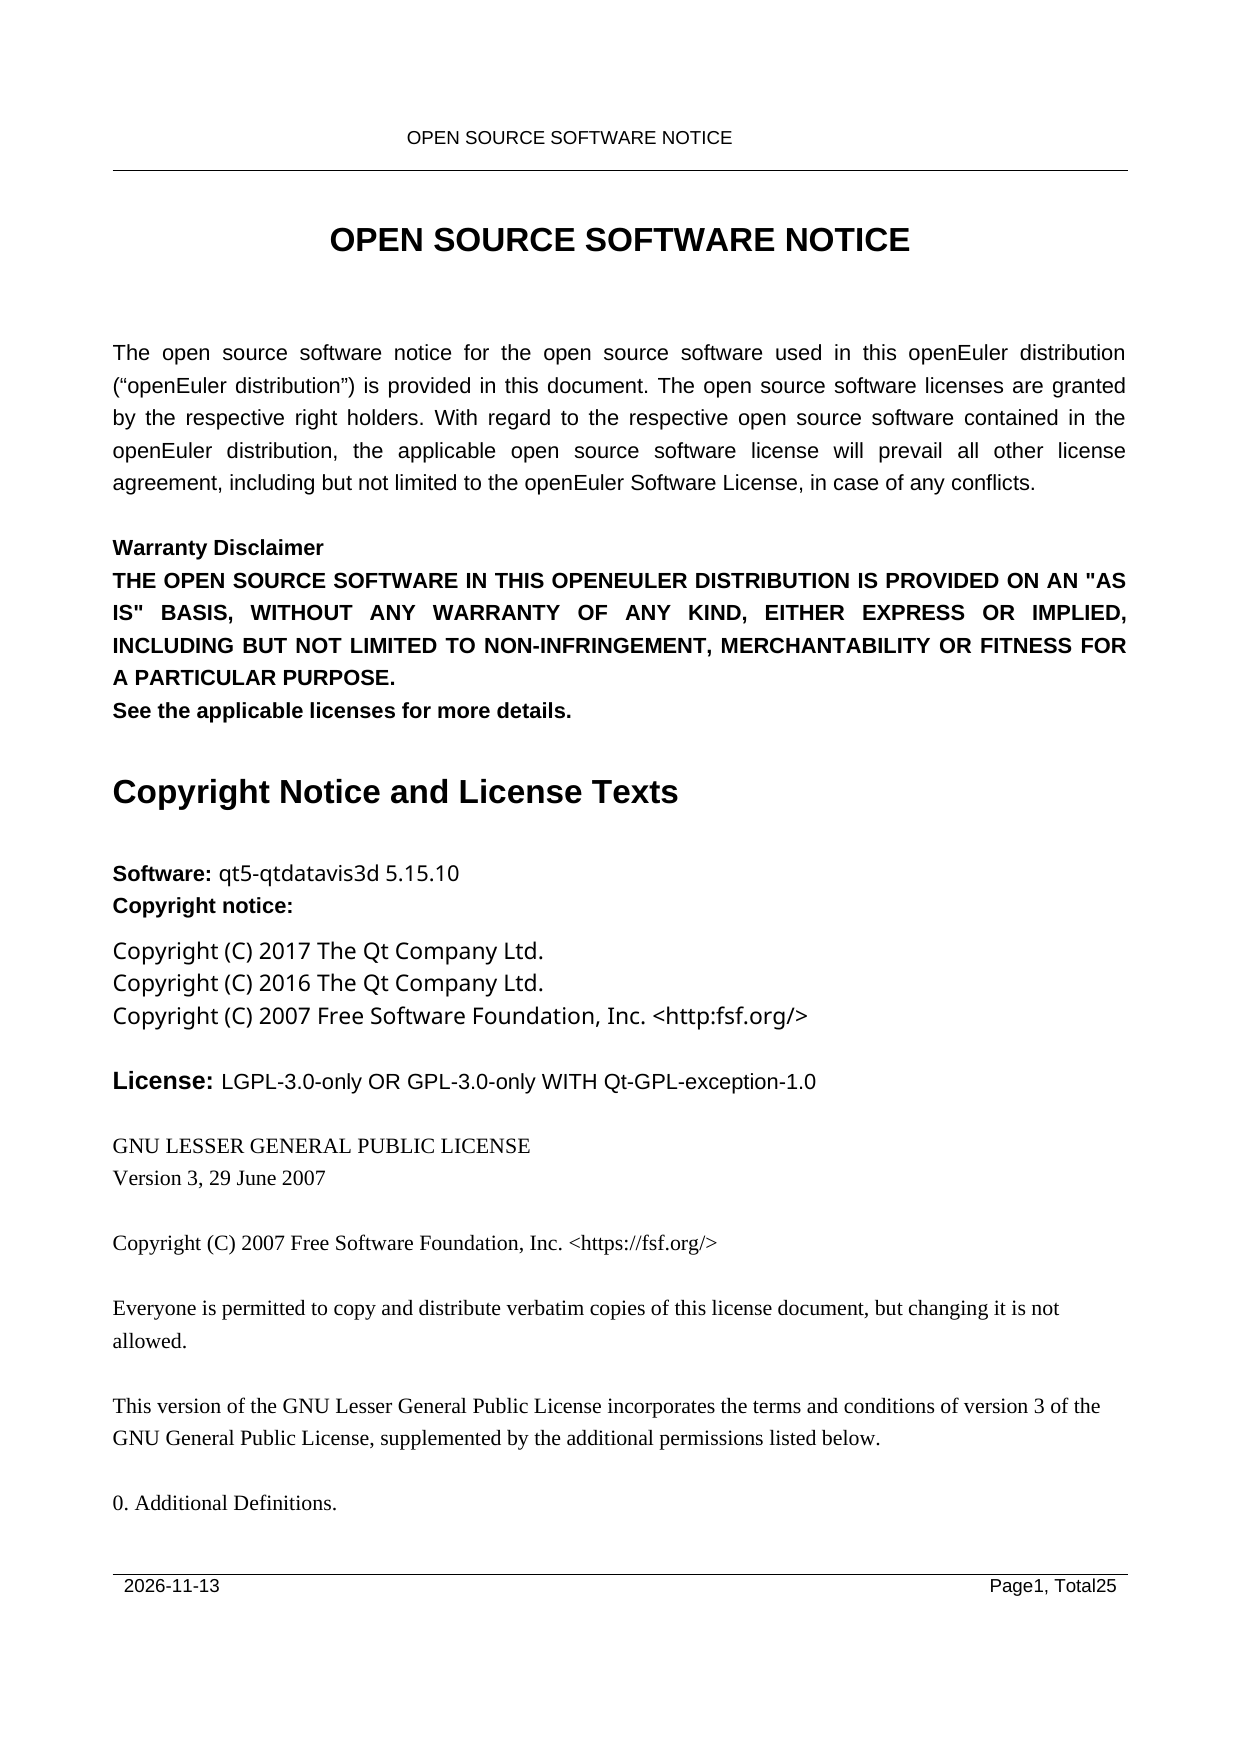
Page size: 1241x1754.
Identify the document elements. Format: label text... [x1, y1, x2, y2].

text Copyright (C) 2017 The Qt Company Ltd. Copyright (C) 2016 The Qt Company Ltd. Copyright (C) 2007 Free Software Foundation, Inc. <http:fsf.org/> [112, 934, 1128, 1064]
text Warranty Disclaimer [112, 531, 1128, 564]
text Copyright Notice and License Texts [112, 759, 1128, 824]
text This version of the GNU Lesser General Public License incorporates the terms and conditions of version 3 of the GNU General Public License, supplemented by the additional permissions listed below. [112, 1389, 1128, 1454]
text OPEN SOURCE SOFTWARE NOTICE [112, 206, 1128, 271]
text Version 3, 29 June 2007 [112, 1161, 1128, 1194]
text Copyright notice: [112, 889, 1128, 921]
text License: LGPL-3.0-only OR GPL-3.0-only WITH Qt-GPL-exception-1.0 [112, 1064, 1128, 1096]
text THE OPEN SOURCE SOFTWARE IN THIS OPENEULER DISTRIBUTION IS PROVIDED ON AN "AS IS" BASIS, WITHOUT ANY WARRANTY OF ANY KIND, EITHER EXPRESS OR IMPLIED, INCLUDING BUT NOT LIMITED TO NON-INFRINGEMENT, MERCHANTABILITY OR FITNESS FOR A PARTICULAR PURPOSE. See the applicable licenses for more details. [112, 564, 1128, 726]
text The open source software notice for the open source software used in this openEuler distribution (“openEuler distribution”) is provided in this document. The open source software licenses are granted by the respective right holders. With regard to the respective open source software contained in the openEuler distribution, the applicable open source software license will prevail all other license agreement, including but not limited to the openEuler Software License, in case of any conflicts. [112, 336, 1128, 499]
text 0. Additional Definitions. [112, 1486, 1128, 1519]
title Software: qt5-qtdatavis3d 5.15.10 [112, 856, 1128, 889]
text Copyright (C) 2007 Free Software Foundation, Inc. <https://fsf.org/> [112, 1226, 1128, 1259]
text Everyone is permitted to copy and distribute verbatim copies of this license document, but changing it is not allowed. [112, 1291, 1128, 1356]
text GNU LESSER GENERAL PUBLIC LICENSE [112, 1096, 1128, 1161]
